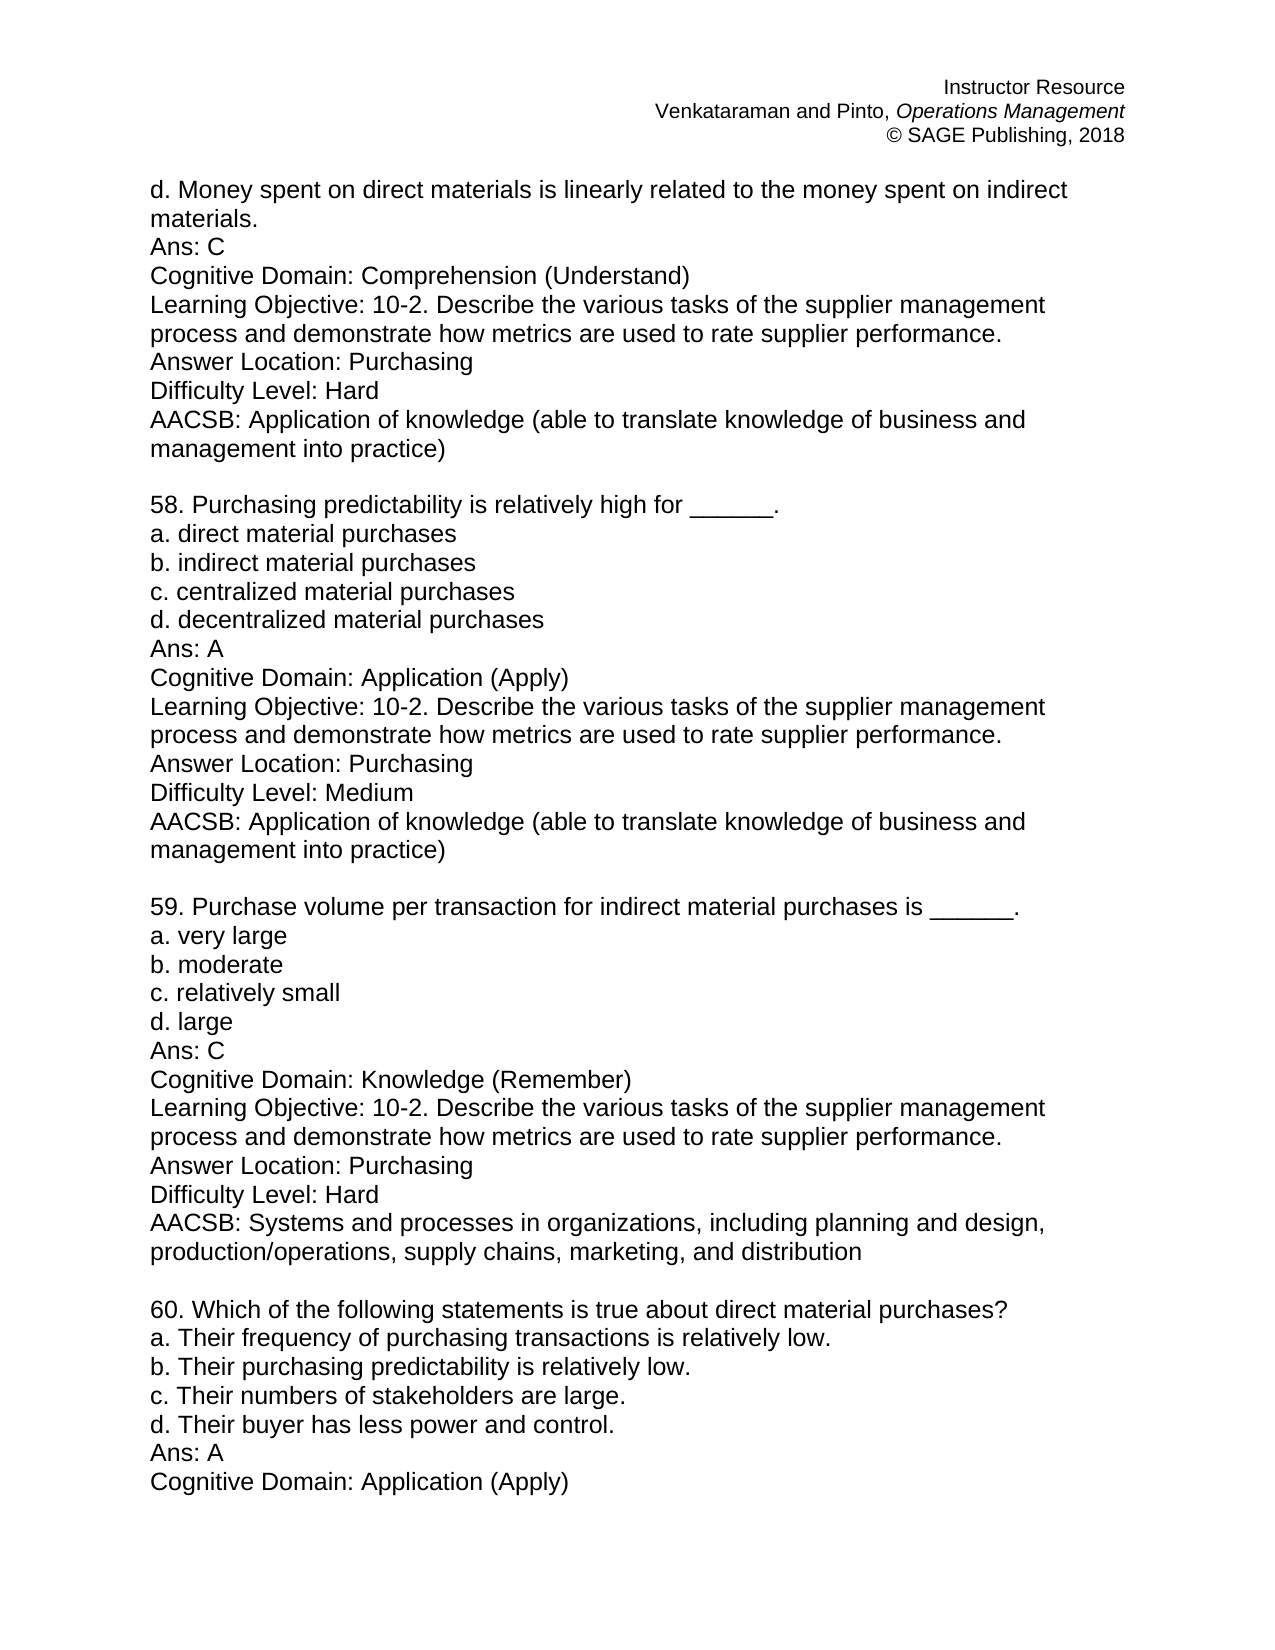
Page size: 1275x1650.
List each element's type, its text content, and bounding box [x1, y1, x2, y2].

text c. Their numbers of stakeholders are large. [150, 1381, 1125, 1410]
text Cognitive Domain: Application (Apply) [150, 1467, 1125, 1496]
text Answer Location: Purchasing [150, 347, 1125, 376]
text Cognitive Domain: Application (Apply) [150, 663, 1125, 692]
text Answer Location: Purchasing [150, 1151, 1125, 1180]
text AACSB: Application of knowledge (able to translate knowledge of business and management into practice) [150, 405, 1125, 462]
text a. very large [150, 921, 1125, 950]
text Ans: C [150, 232, 1125, 261]
text Difficulty Level: Hard [150, 1180, 1125, 1208]
text Ans: C [150, 1036, 1125, 1065]
text 60. Which of the following statements is true about direct material purchases? [150, 1295, 1125, 1323]
text c. relatively small [150, 978, 1125, 1007]
text b. moderate [150, 950, 1125, 978]
text AACSB: Application of knowledge (able to translate knowledge of business and management into practice) [150, 807, 1125, 864]
text b. indirect material purchases [150, 548, 1125, 577]
text Cognitive Domain: Knowledge (Remember) [150, 1065, 1125, 1093]
text Learning Objective: 10-2. Describe the various tasks of the supplier management process and demonstrate how metrics are used to rate supplier performance. [150, 692, 1125, 749]
text c. centralized material purchases [150, 577, 1125, 605]
text d. large [150, 1007, 1125, 1036]
text Learning Objective: 10-2. Describe the various tasks of the supplier management process and demonstrate how metrics are used to rate supplier performance. [150, 290, 1125, 347]
text Cognitive Domain: Comprehension (Understand) [150, 261, 1125, 290]
text b. Their purchasing predictability is relatively low. [150, 1352, 1125, 1381]
text AACSB: Systems and processes in organizations, including planning and design, production/operations, supply chains, marketing, and distribution [150, 1208, 1125, 1266]
text 59. Purchase volume per transaction for indirect material purchases is ______. [150, 892, 1125, 921]
text Ans: A [150, 1438, 1125, 1467]
text d. Their buyer has less power and control. [150, 1410, 1125, 1438]
text a. direct material purchases [150, 519, 1125, 548]
text Learning Objective: 10-2. Describe the various tasks of the supplier management process and demonstrate how metrics are used to rate supplier performance. [150, 1093, 1125, 1151]
text d. Money spent on direct materials is linearly related to the money spent on indirect materials. [150, 175, 1125, 232]
text Ans: A [150, 634, 1125, 663]
text Answer Location: Purchasing [150, 749, 1125, 778]
text Difficulty Level: Medium [150, 778, 1125, 807]
text 58. Purchasing predictability is relatively high for ______. [150, 490, 1125, 519]
text d. decentralized material purchases [150, 605, 1125, 634]
text Difficulty Level: Hard [150, 376, 1125, 405]
text a. Their frequency of purchasing transactions is relatively low. [150, 1323, 1125, 1352]
